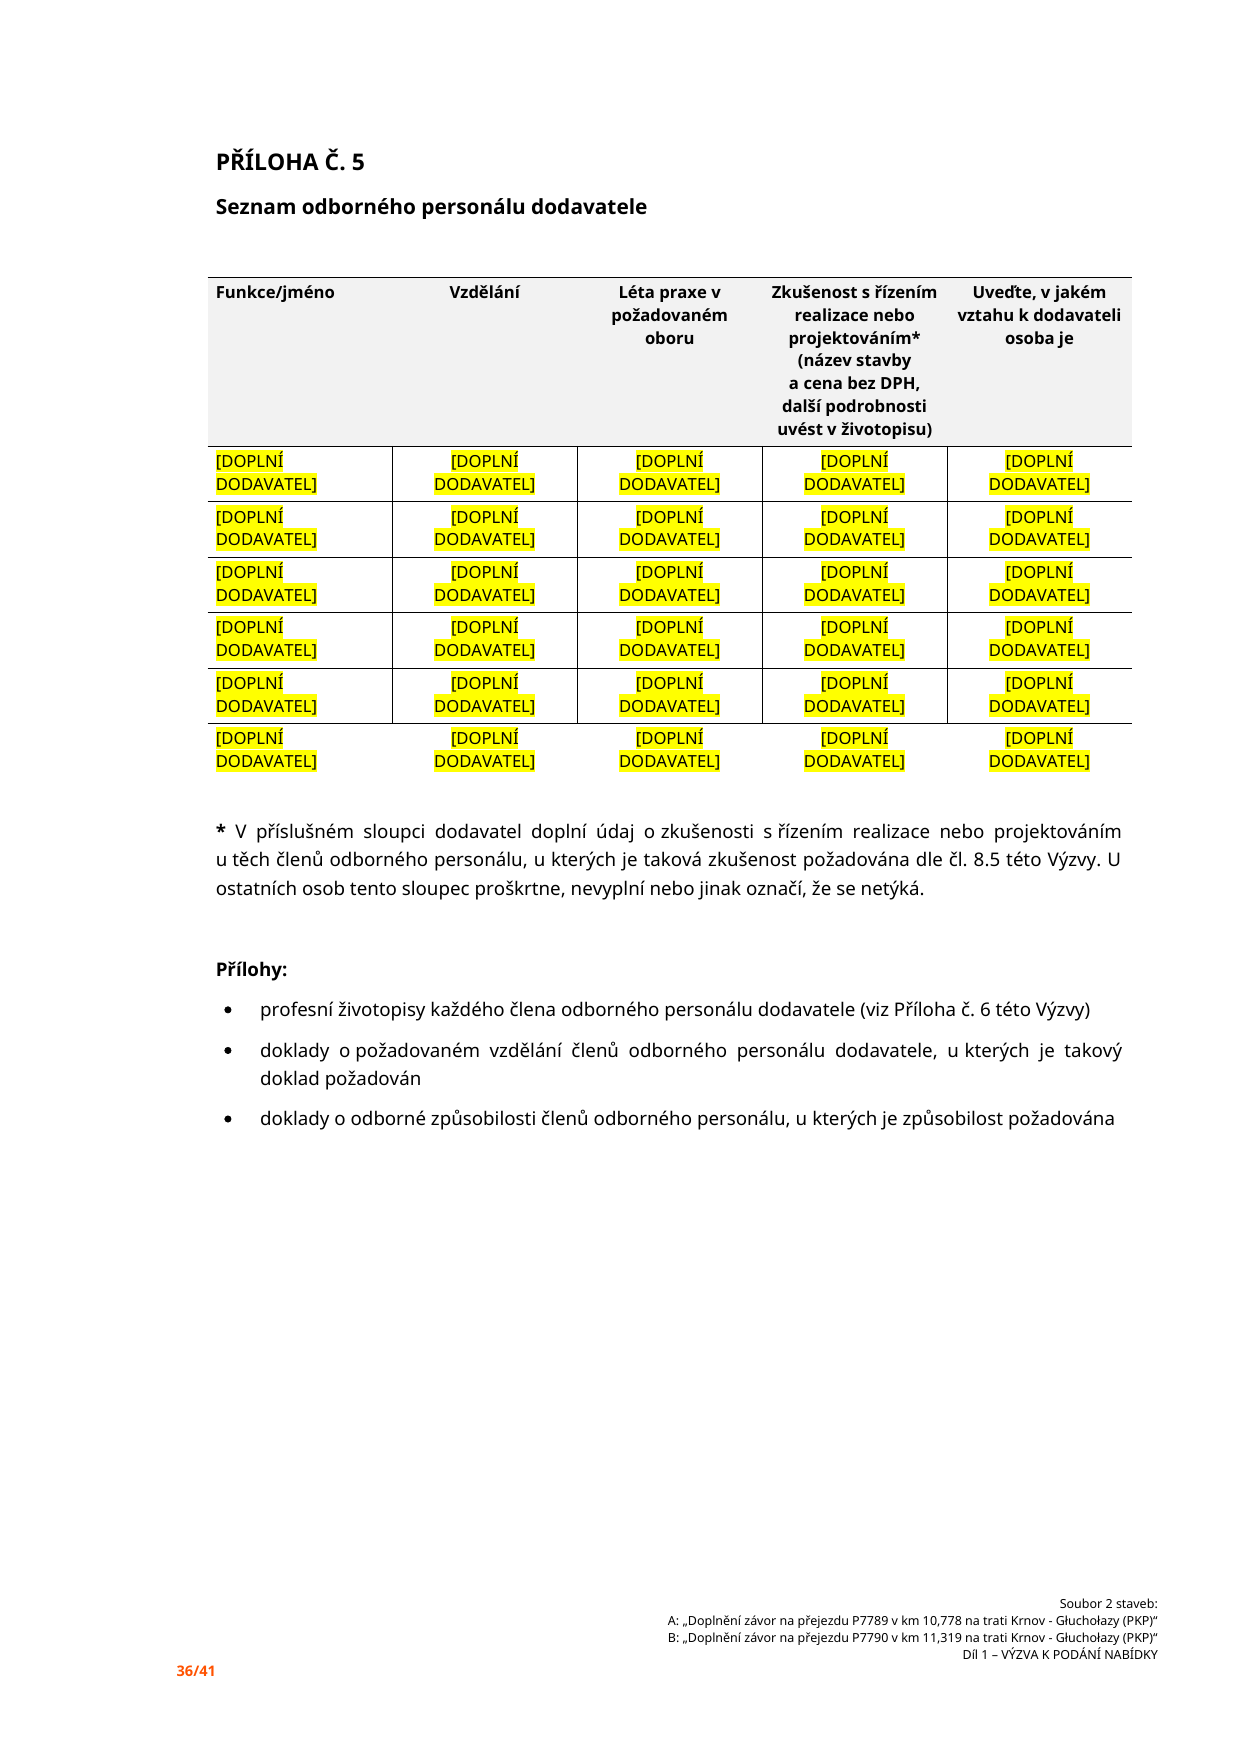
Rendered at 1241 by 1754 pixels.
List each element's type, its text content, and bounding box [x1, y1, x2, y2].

table_cell [DOPLNÍ DODAVATEL] [578, 613, 762, 667]
table_cell [DOPLNÍ DODAVATEL] [763, 613, 947, 667]
table_cell [DOPLNÍ DODAVATEL] [948, 502, 1132, 557]
table_header Funkce/jméno [208, 278, 392, 446]
table_cell [DOPLNÍ DODAVATEL] [208, 558, 392, 612]
table_cell [DOPLNÍ DODAVATEL] [948, 558, 1132, 612]
table_cell [DOPLNÍ DODAVATEL] [393, 669, 577, 723]
table_cell [DOPLNÍ DODAVATEL] [208, 447, 392, 501]
table_cell [DOPLNÍ DODAVATEL] [578, 447, 762, 501]
table_header Zkušenost s řízením realizace nebo projektováním* (název stavby a cena bez DPH, další podrobnosti uvést v životopisu) [762, 278, 947, 446]
table_cell [DOPLNÍ DODAVATEL] [578, 558, 762, 612]
table_cell [DOPLNÍ DODAVATEL] [763, 558, 947, 612]
text Seznam odborného personálu dodavatele [216, 192, 1122, 221]
table_cell [DOPLNÍ DODAVATEL] [393, 558, 577, 612]
table_cell [DOPLNÍ DODAVATEL] [763, 669, 947, 723]
table_cell [DOPLNÍ DODAVATEL] [393, 502, 577, 557]
text Přílohy: [216, 956, 1122, 981]
table_header Vzdělání [392, 278, 577, 446]
table_header Uveďte, v jakém vztahu k dodavateli osoba je [947, 278, 1132, 446]
table_cell [DOPLNÍ DODAVATEL] [948, 669, 1132, 723]
table_cell [DOPLNÍ DODAVATEL] [763, 502, 947, 557]
table_cell [DOPLNÍ DODAVATEL] [208, 669, 392, 723]
text * V příslušném sloupci dodavatel doplní údaj o zkušenosti s řízením realizace nebo projektováním u těch členů odborného personálu, u kterých je taková zkušenost požadována dle čl. 8.5 této Výzvy. U ostatních osob tento sloupec proškrtne, nevyplní nebo jinak označí, že se netýká. [216, 819, 1122, 900]
text Příloha č. 5 [216, 146, 1122, 177]
table_cell [DOPLNÍ DODAVATEL] [393, 447, 577, 501]
text profesní životopisy každého člena odborného personálu dodavatele (viz Příloha č. 6 této Výzvy) [224, 996, 1122, 1022]
table_cell [DOPLNÍ DODAVATEL] [393, 613, 577, 667]
table_cell [DOPLNÍ DODAVATEL] [208, 502, 392, 557]
table_cell [DOPLNÍ DODAVATEL] [578, 502, 762, 557]
table_cell [DOPLNÍ DODAVATEL] [578, 669, 762, 723]
table_cell [DOPLNÍ DODAVATEL] [947, 724, 1132, 778]
text doklady o požadovaném vzdělání členů odborného personálu dodavatele, u kterých je takový doklad požadován [224, 1037, 1122, 1090]
text doklady o odborné způsobilosti členů odborného personálu, u kterých je způsobilost požadována [224, 1105, 1122, 1131]
table_cell [DOPLNÍ DODAVATEL] [763, 447, 947, 501]
table_header Léta praxe v požadovaném oboru [577, 278, 762, 446]
table_cell [DOPLNÍ DODAVATEL] [948, 447, 1132, 501]
table_cell [DOPLNÍ DODAVATEL] [948, 613, 1132, 667]
table_cell [DOPLNÍ DODAVATEL] [762, 724, 947, 778]
table_cell [DOPLNÍ DODAVATEL] [208, 613, 392, 667]
table_cell [DOPLNÍ DODAVATEL] [392, 724, 577, 778]
table_cell [DOPLNÍ DODAVATEL] [208, 724, 392, 778]
table_cell [DOPLNÍ DODAVATEL] [577, 724, 762, 778]
